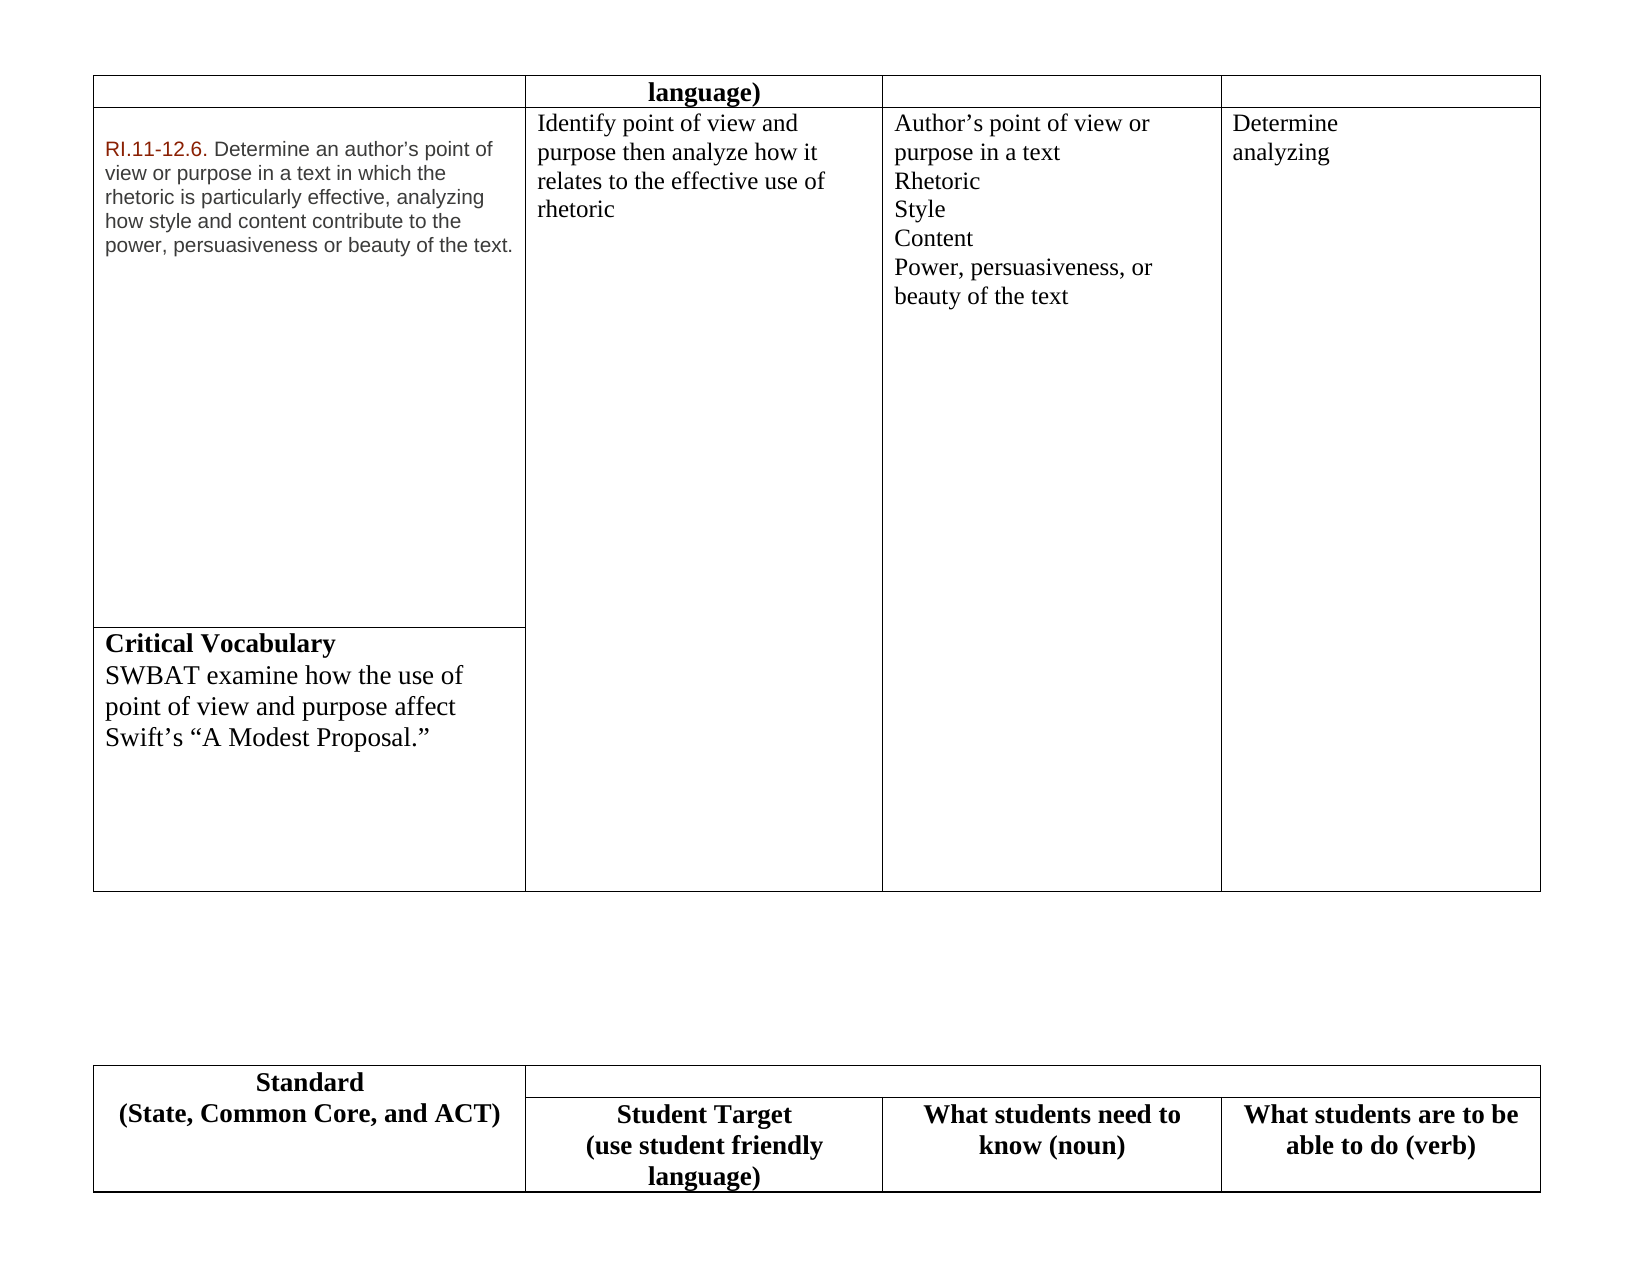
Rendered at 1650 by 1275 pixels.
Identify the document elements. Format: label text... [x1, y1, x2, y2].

table_cell Student Target (use student friendly language) [526, 1098, 882, 1191]
table_header Standard (State, Common Core, and ACT) [94, 1066, 525, 1191]
table_cell RI.11-12.6. Determine an author’s point of view or purpose in a text in which the rhetoric is particularly effective, analyzing how style and content contribute to the power, persuasiveness or beauty of the text. [94, 108, 525, 627]
table_cell Determine analyzing [1222, 108, 1540, 891]
table_cell What students are to be able to do (verb) [1222, 1098, 1540, 1191]
table_cell Critical Vocabulary SWBAT examine how the use of point of view and purpose affect Swift’s “A Modest Proposal.” [94, 628, 525, 891]
table_cell Identify point of view and purpose then analyze how it relates to the effective use of rhetoric [526, 108, 882, 891]
table_header [526, 1066, 1540, 1097]
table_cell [1222, 76, 1540, 107]
table_cell What students need to know (noun) [883, 1098, 1221, 1191]
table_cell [883, 76, 1221, 107]
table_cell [526, 76, 882, 107]
table_cell Author’s point of view or purpose in a text Rhetoric Style Content Power, persuasiveness, or beauty of the text [883, 108, 1221, 891]
